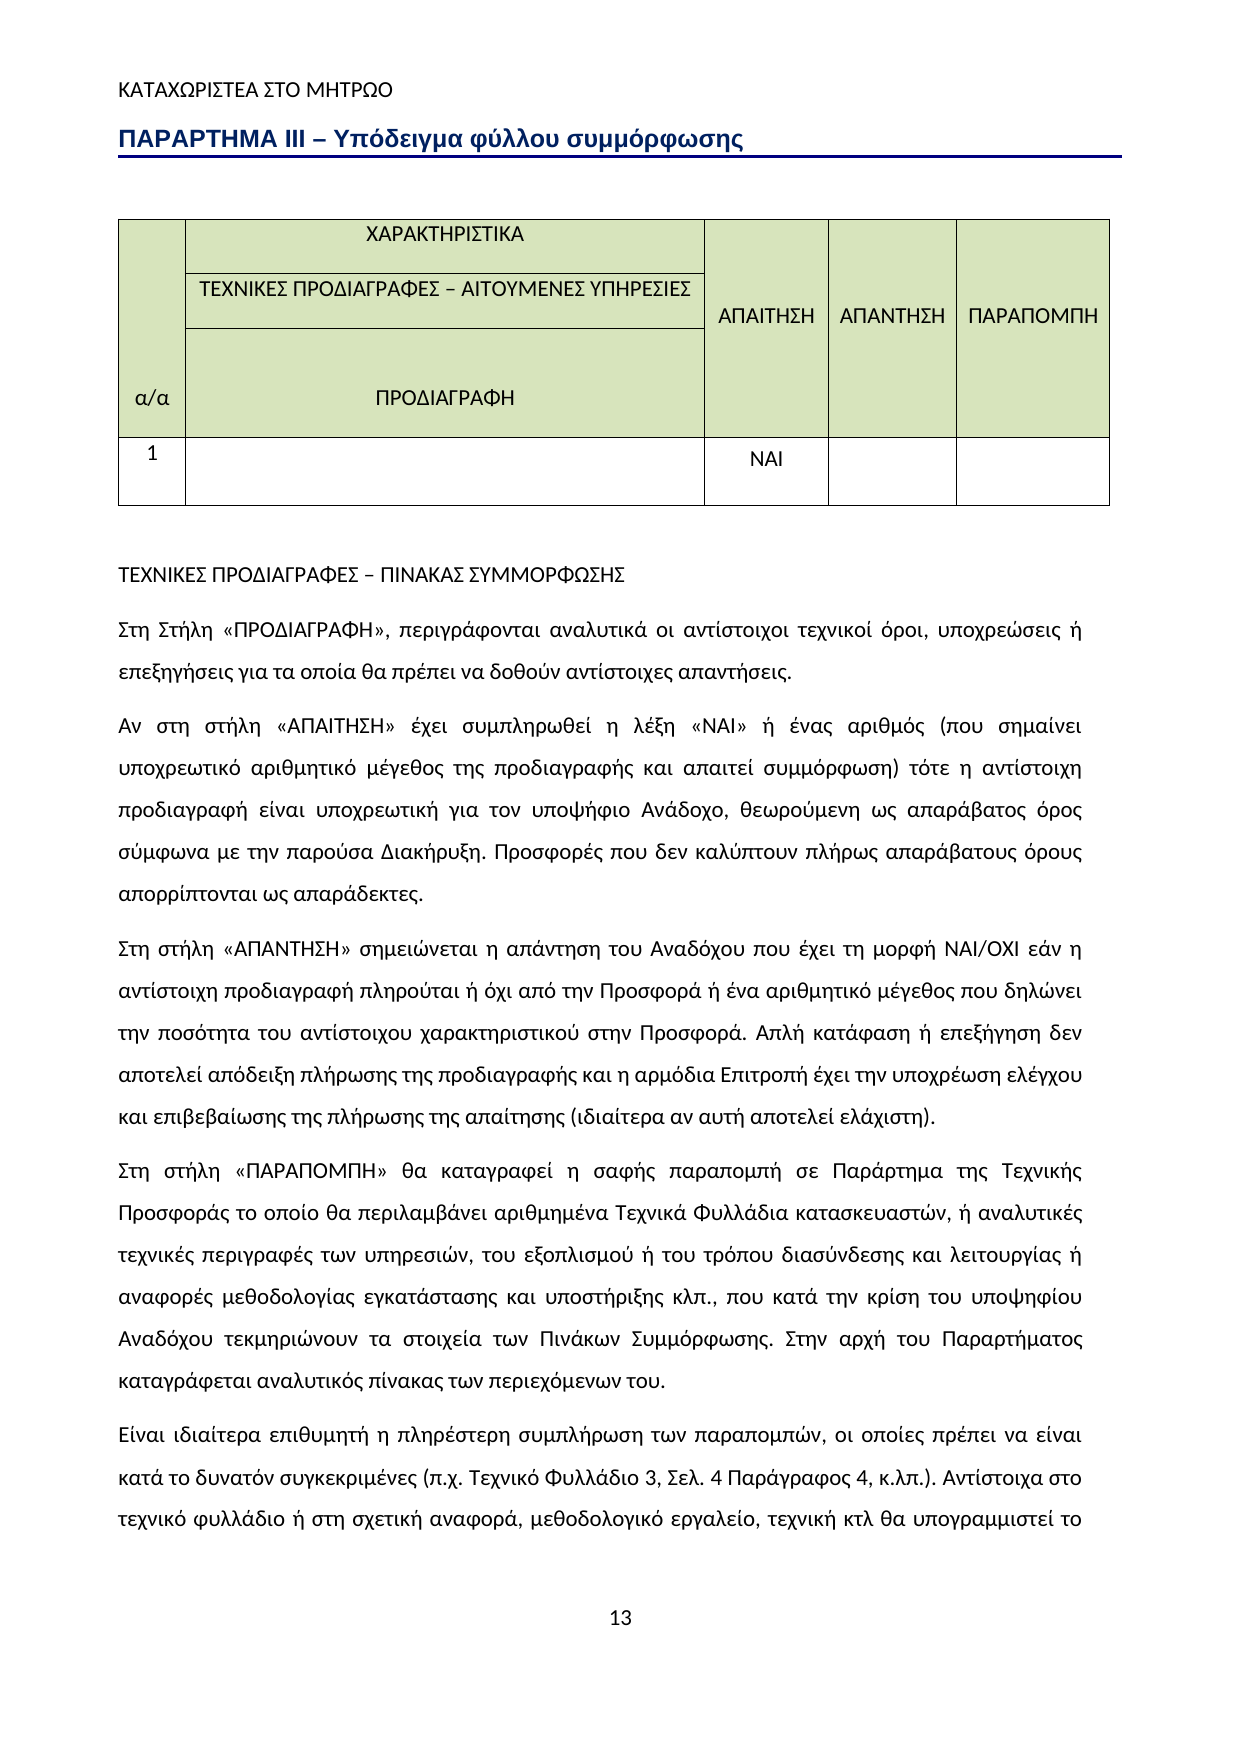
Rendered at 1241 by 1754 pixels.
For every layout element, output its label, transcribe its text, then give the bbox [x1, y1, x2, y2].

text Στη στήλη «ΠΑΡΑΠΟΜΠΗ» θα καταγραφεί η σαφής παραπομπή σε Παράρτημα της Τεχνικής Προσφοράς το οποίο θα περιλαμβάνει αριθμημένα Τεχνικά Φυλλάδια κατασκευαστών, ή αναλυτικές τεχνικές περιγραφές των υπηρεσιών, του εξοπλισμού ή του τρόπου διασύνδεσης και λειτουργίας ή αναφορές μεθοδολογίας εγκατάστασης και υποστήριξης κλπ., που κατά την κρίση του υποψηφίου Αναδόχου τεκμηριώνουν τα στοιχεία των Πινάκων Συμμόρφωσης. Στην αρχή του Παραρτήματος καταγράφεται αναλυτικός πίνακας των περιεχόμενων του. [118, 1156, 1084, 1394]
table_cell ΤΕΧΝΙΚΕΣ ΠΡΟΔΙΑΓΡΑΦΕΣ – ΑΙΤΟΥΜΕΝΕΣ ΥΠΗΡΕΣΙΕΣ [186, 274, 704, 328]
text Στη στήλη «ΑΠΑΝΤΗΣΗ» σημειώνεται η απάντηση του Αναδόχου που έχει τη μορφή ΝΑΙ/ΟΧΙ εάν η αντίστοιχη προδιαγραφή πληρούται ή όχι από την Προσφορά ή ένα αριθμητικό μέγεθος που δηλώνει την ποσότητα του αντίστοιχου χαρακτηριστικού στην Προσφορά. Απλή κατάφαση ή επεξήγηση δεν αποτελεί απόδειξη πλήρωσης της προδιαγραφής και η αρμόδια Επιτροπή έχει την υποχρέωση ελέγχου και επιβεβαίωσης της πλήρωσης της απαίτησης (ιδιαίτερα αν αυτή αποτελεί ελάχιστη). [118, 934, 1084, 1130]
table_cell [186, 438, 704, 505]
text Αν στη στήλη «ΑΠΑΙΤΗΣΗ» έχει συμπληρωθεί η λέξη «ΝΑΙ» ή ένας αριθμός (που σημαίνει υποχρεωτικό αριθμητικό μέγεθος της προδιαγραφής και απαιτεί συμμόρφωση) τότε η αντίστοιχη προδιαγραφή είναι υποχρεωτική για τον υποψήφιο Ανάδοχο, θεωρούμενη ως απαράβατος όρος σύμφωνα με την παρούσα Διακήρυξη. Προσφορές που δεν καλύπτουν πλήρως απαράβατους όρους απορρίπτονται ως απαράδεκτες. [118, 711, 1084, 907]
subtitle ΠΑΡΑΡΤΗΜΑ ΙΙΙ – Υπόδειγμα φύλλου συμμόρφωσης [118, 124, 1122, 155]
table_cell ΝΑΙ [705, 438, 828, 505]
table_cell 1 [119, 438, 185, 505]
table_cell [829, 438, 956, 505]
table_header α/α [119, 220, 185, 437]
text ΤΕΧΝΙΚΕΣ ΠΡΟΔΙΑΓΡΑΦΕΣ – ΠΙΝΑΚΑΣ ΣΥΜΜΟΡΦΩΣΗΣ [118, 561, 1084, 588]
table_header ΑΠΑΙΤΗΣΗ [705, 220, 828, 437]
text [118, 1421, 1084, 1533]
table_header ΠΑΡΑΠΟΜΠΗ [957, 220, 1109, 437]
table_cell ΠΡΟΔΙΑΓΡΑΦΗ [186, 329, 704, 437]
table_cell [957, 438, 1109, 505]
table_header ΧΑΡΑΚΤΗΡΙΣΤΙΚΑ [186, 220, 704, 273]
table_header ΑΠΑΝΤΗΣΗ [829, 220, 956, 437]
text Στη Στήλη «ΠΡΟΔΙΑΓΡΑΦΗ», περιγράφονται αναλυτικά οι αντίστοιχοι τεχνικοί όροι, υποχρεώσεις ή επεξηγήσεις για τα οποία θα πρέπει να δοθούν αντίστοιχες απαντήσεις. [118, 615, 1084, 685]
